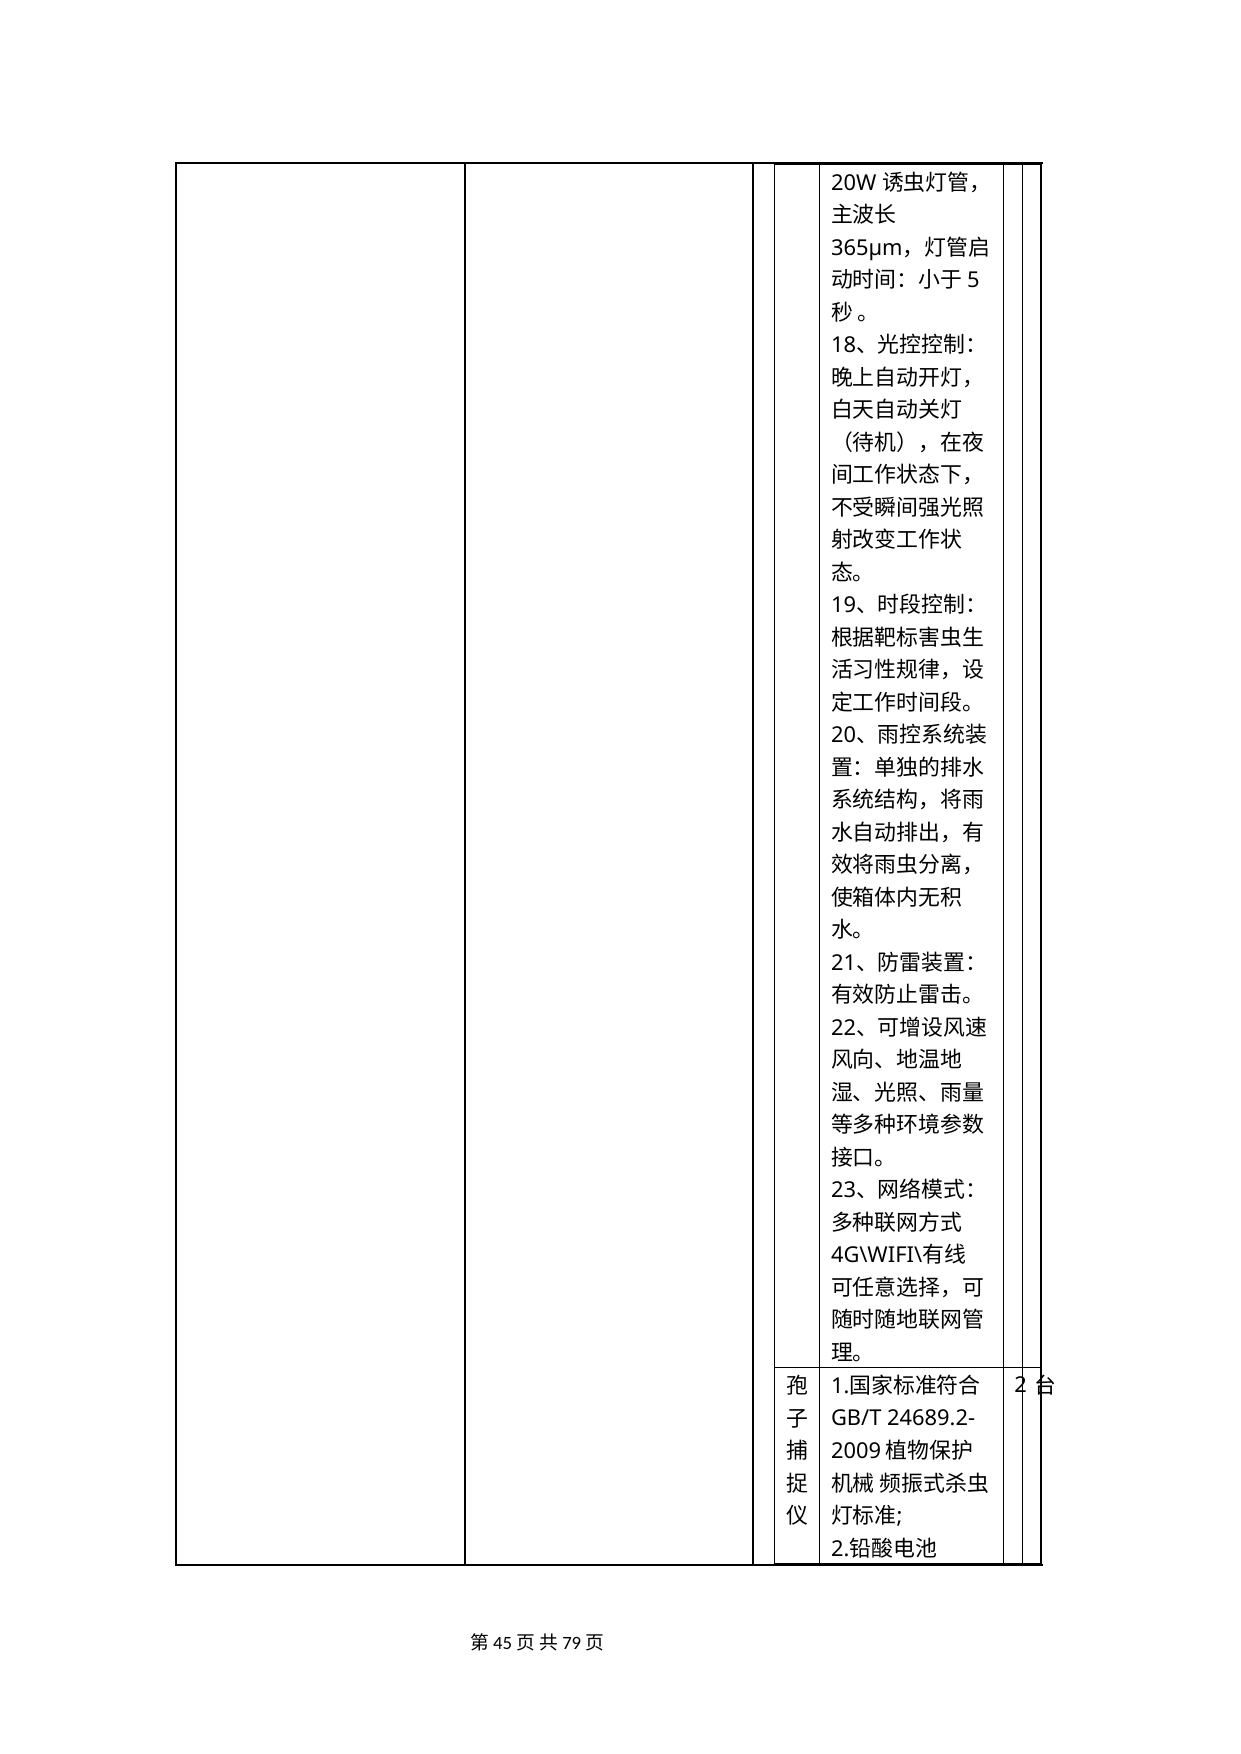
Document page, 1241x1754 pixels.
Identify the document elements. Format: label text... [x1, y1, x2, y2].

table_cell [820, 1368, 1003, 1563]
table_cell [1023, 1368, 1040, 1563]
table_cell [775, 1368, 819, 1563]
table_cell [1004, 165, 1022, 1367]
table_cell [754, 164, 774, 1564]
table_cell [775, 165, 819, 1367]
table_cell [1004, 1368, 1022, 1563]
table_cell [1023, 165, 1040, 1367]
table_cell [466, 164, 752, 1564]
table_cell 1 [177, 164, 464, 1564]
table_cell [820, 165, 1003, 1367]
